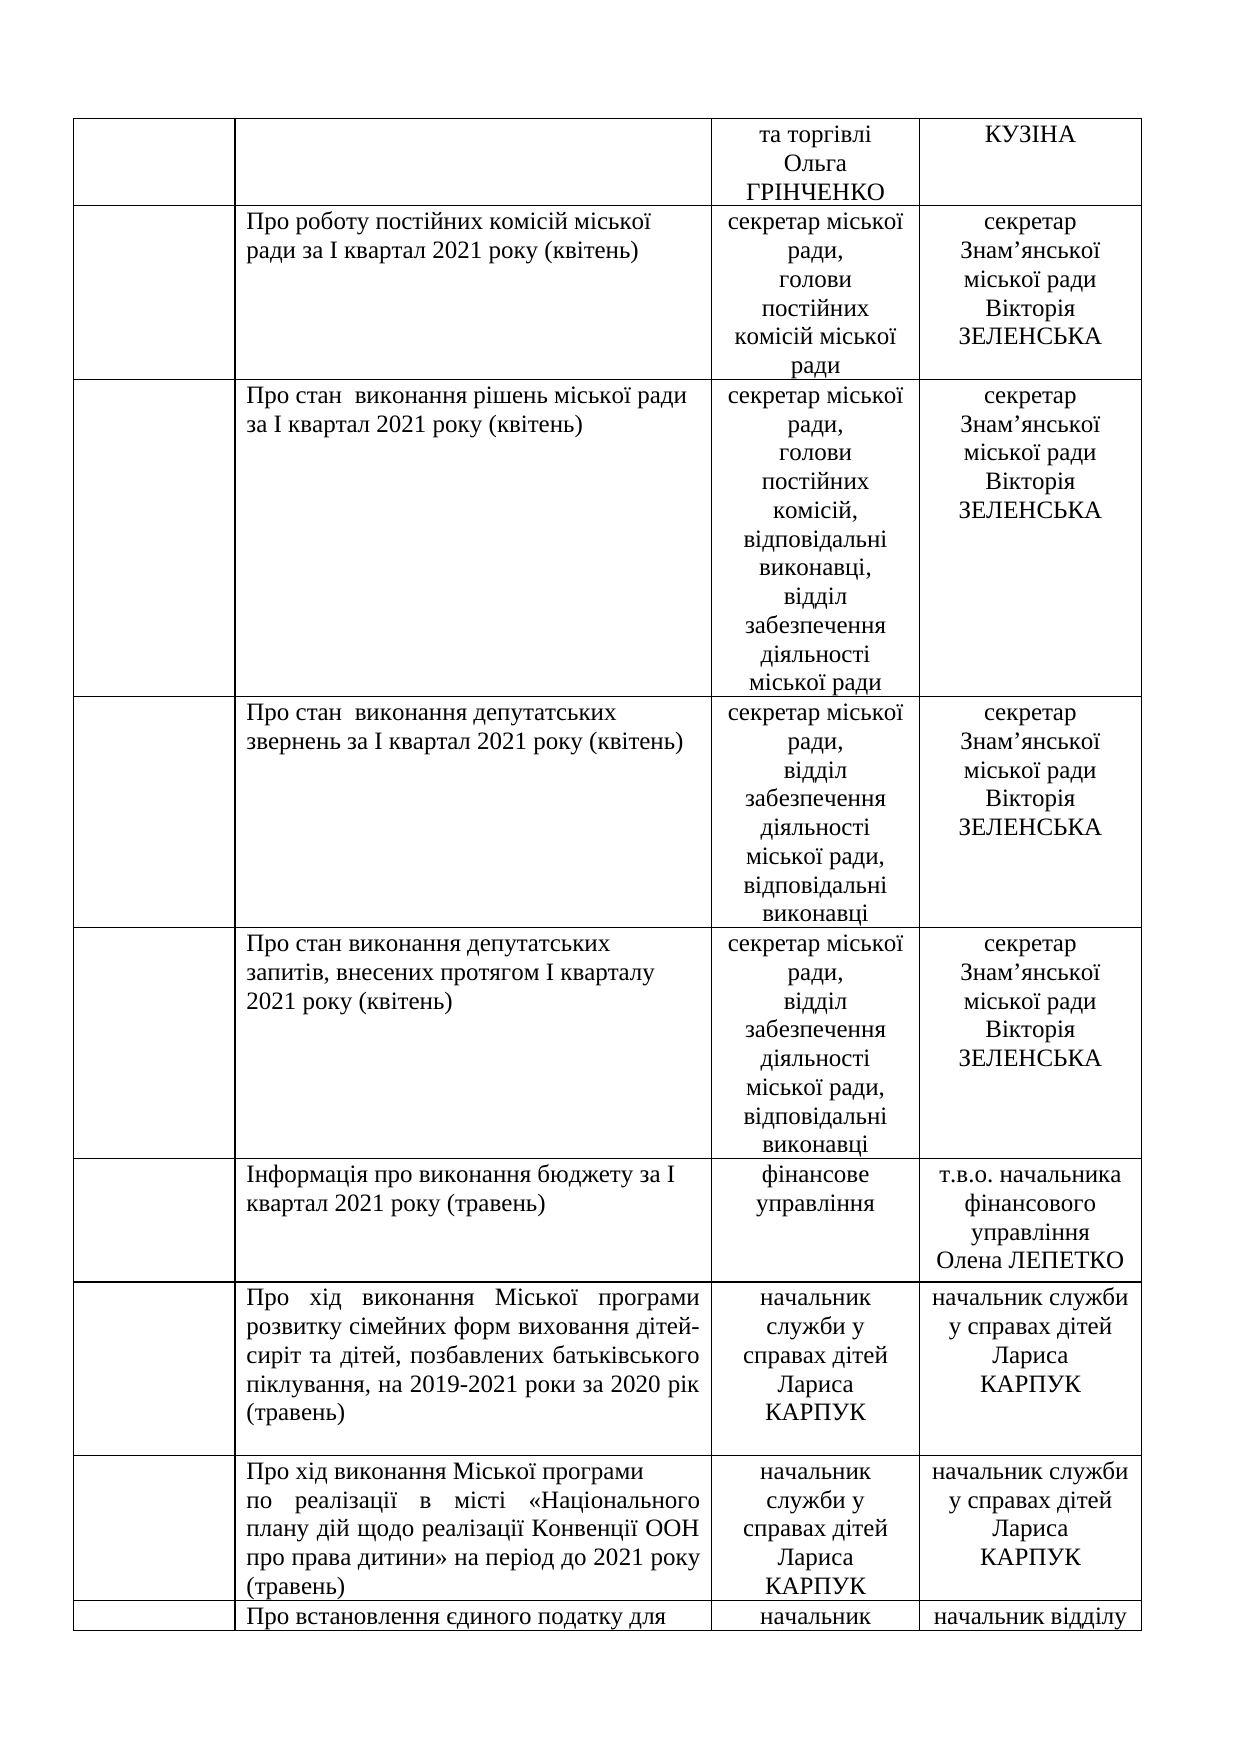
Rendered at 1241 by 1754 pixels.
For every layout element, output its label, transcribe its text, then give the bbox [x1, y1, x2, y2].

table_cell [74, 1601, 234, 1629]
table_cell начальник служби у справах дітей Лариса КАРПУК [712, 1456, 919, 1600]
table_cell Про стан виконання депутатських звернень за І квартал 2021 року (квітень) [236, 697, 711, 927]
table_cell секретар міської ради, голови постійних комісій, відповідальні виконавці, відділ забезпечення діяльності міської ради [712, 380, 919, 696]
table_cell [74, 119, 234, 205]
table_cell [74, 697, 234, 927]
table_cell начальник служби у справах дітей Лариса КАРПУК [920, 1283, 1141, 1455]
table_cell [920, 119, 1141, 205]
table_cell секретар міської ради, відділ забезпечення діяльності міської ради, відповідальні виконавці [712, 928, 919, 1158]
table_cell секретар міської ради, відділ забезпечення діяльності міської ради, відповідальні виконавці [712, 697, 919, 927]
table_cell начальник служби у справах дітей Лариса КАРПУК [920, 1456, 1141, 1600]
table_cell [712, 1601, 919, 1629]
table_cell Про стан виконання рішень міської ради за І квартал 2021 року (квітень) [236, 380, 711, 696]
table_cell секретар Знам’янської міської ради Вікторія ЗЕЛЕНСЬКА [920, 697, 1141, 927]
table_cell фінансове управління [712, 1159, 919, 1281]
table_cell [74, 1456, 234, 1600]
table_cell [712, 119, 919, 205]
table_cell [74, 1283, 234, 1455]
table_cell Про стан виконання депутатських запитів, внесених протягом І кварталу 2021 року (квітень) [236, 928, 711, 1158]
table_cell начальник служби у справах дітей Лариса КАРПУК [712, 1283, 919, 1455]
table_cell Про хід виконання Міської програми розвитку сімейних форм виховання дітей-сиріт та дітей, позбавлених батьківського піклування, на 2019-2021 роки за 2020 рік (травень) [236, 1283, 711, 1455]
table_cell секретар міської ради, голови постійних комісій міської ради [712, 206, 919, 379]
table_cell Про роботу постійних комісій міської ради за І квартал 2021 року (квітень) [236, 206, 711, 379]
table_cell секретар Знам’янської міської ради Вікторія ЗЕЛЕНСЬКА [920, 206, 1141, 379]
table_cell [236, 1601, 711, 1629]
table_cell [236, 119, 711, 205]
table_cell [74, 380, 234, 696]
table_cell т.в.о. начальника фінансового управління Олена ЛЕПЕТКО [920, 1159, 1141, 1281]
table_cell секретар Знам’янської міської ради Вікторія ЗЕЛЕНСЬКА [920, 380, 1141, 696]
table_cell Інформація про виконання бюджету за І квартал 2021 року (травень) [236, 1159, 711, 1281]
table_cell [920, 1601, 1141, 1629]
table_cell Про хід виконання Міської програми по реалізації в місті «Національного плану дій щодо реалізації Конвенції ООН про права дитини» на період до 2021 року (травень) [236, 1456, 711, 1600]
table_cell [74, 206, 234, 379]
table_cell [74, 1159, 234, 1281]
table_cell [74, 928, 234, 1158]
table_cell секретар Знам’янської міської ради Вікторія ЗЕЛЕНСЬКА [920, 928, 1141, 1158]
